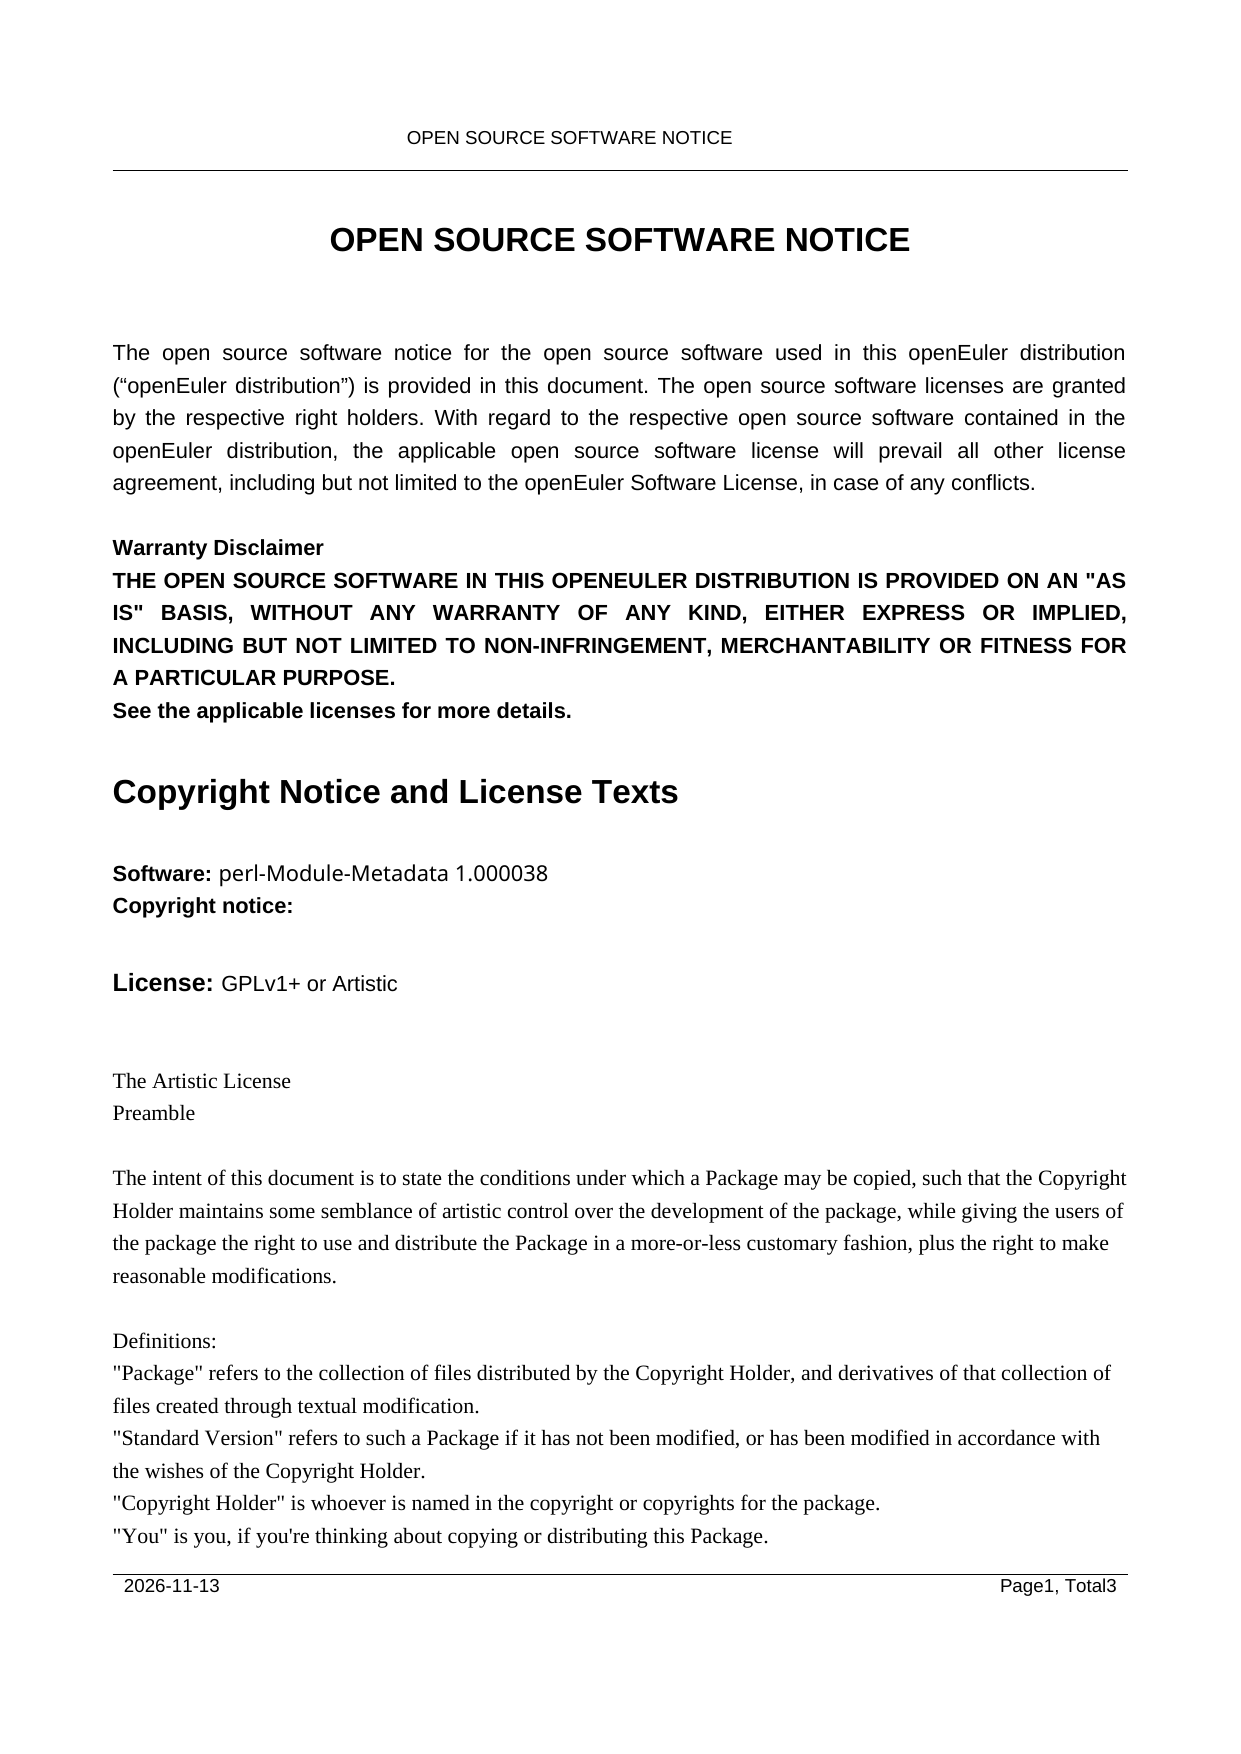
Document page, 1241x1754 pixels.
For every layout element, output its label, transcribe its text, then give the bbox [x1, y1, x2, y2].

text Warranty Disclaimer [112, 531, 1128, 564]
text The open source software notice for the open source software used in this openEuler distribution (“openEuler distribution”) is provided in this document. The open source software licenses are granted by the respective right holders. With regard to the respective open source software contained in the openEuler distribution, the applicable open source software license will prevail all other license agreement, including but not limited to the openEuler Software License, in case of any conflicts. [112, 336, 1128, 499]
text License: GPLv1+ or Artistic [112, 966, 1128, 999]
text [112, 999, 1128, 1551]
text Copyright notice: [112, 889, 1128, 921]
text OPEN SOURCE SOFTWARE NOTICE [112, 206, 1128, 271]
title Software: perl-Module-Metadata 1.000038 [112, 856, 1128, 889]
text Copyright Notice and License Texts [112, 759, 1128, 824]
text THE OPEN SOURCE SOFTWARE IN THIS OPENEULER DISTRIBUTION IS PROVIDED ON AN "AS IS" BASIS, WITHOUT ANY WARRANTY OF ANY KIND, EITHER EXPRESS OR IMPLIED, INCLUDING BUT NOT LIMITED TO NON-INFRINGEMENT, MERCHANTABILITY OR FITNESS FOR A PARTICULAR PURPOSE. See the applicable licenses for more details. [112, 564, 1128, 726]
